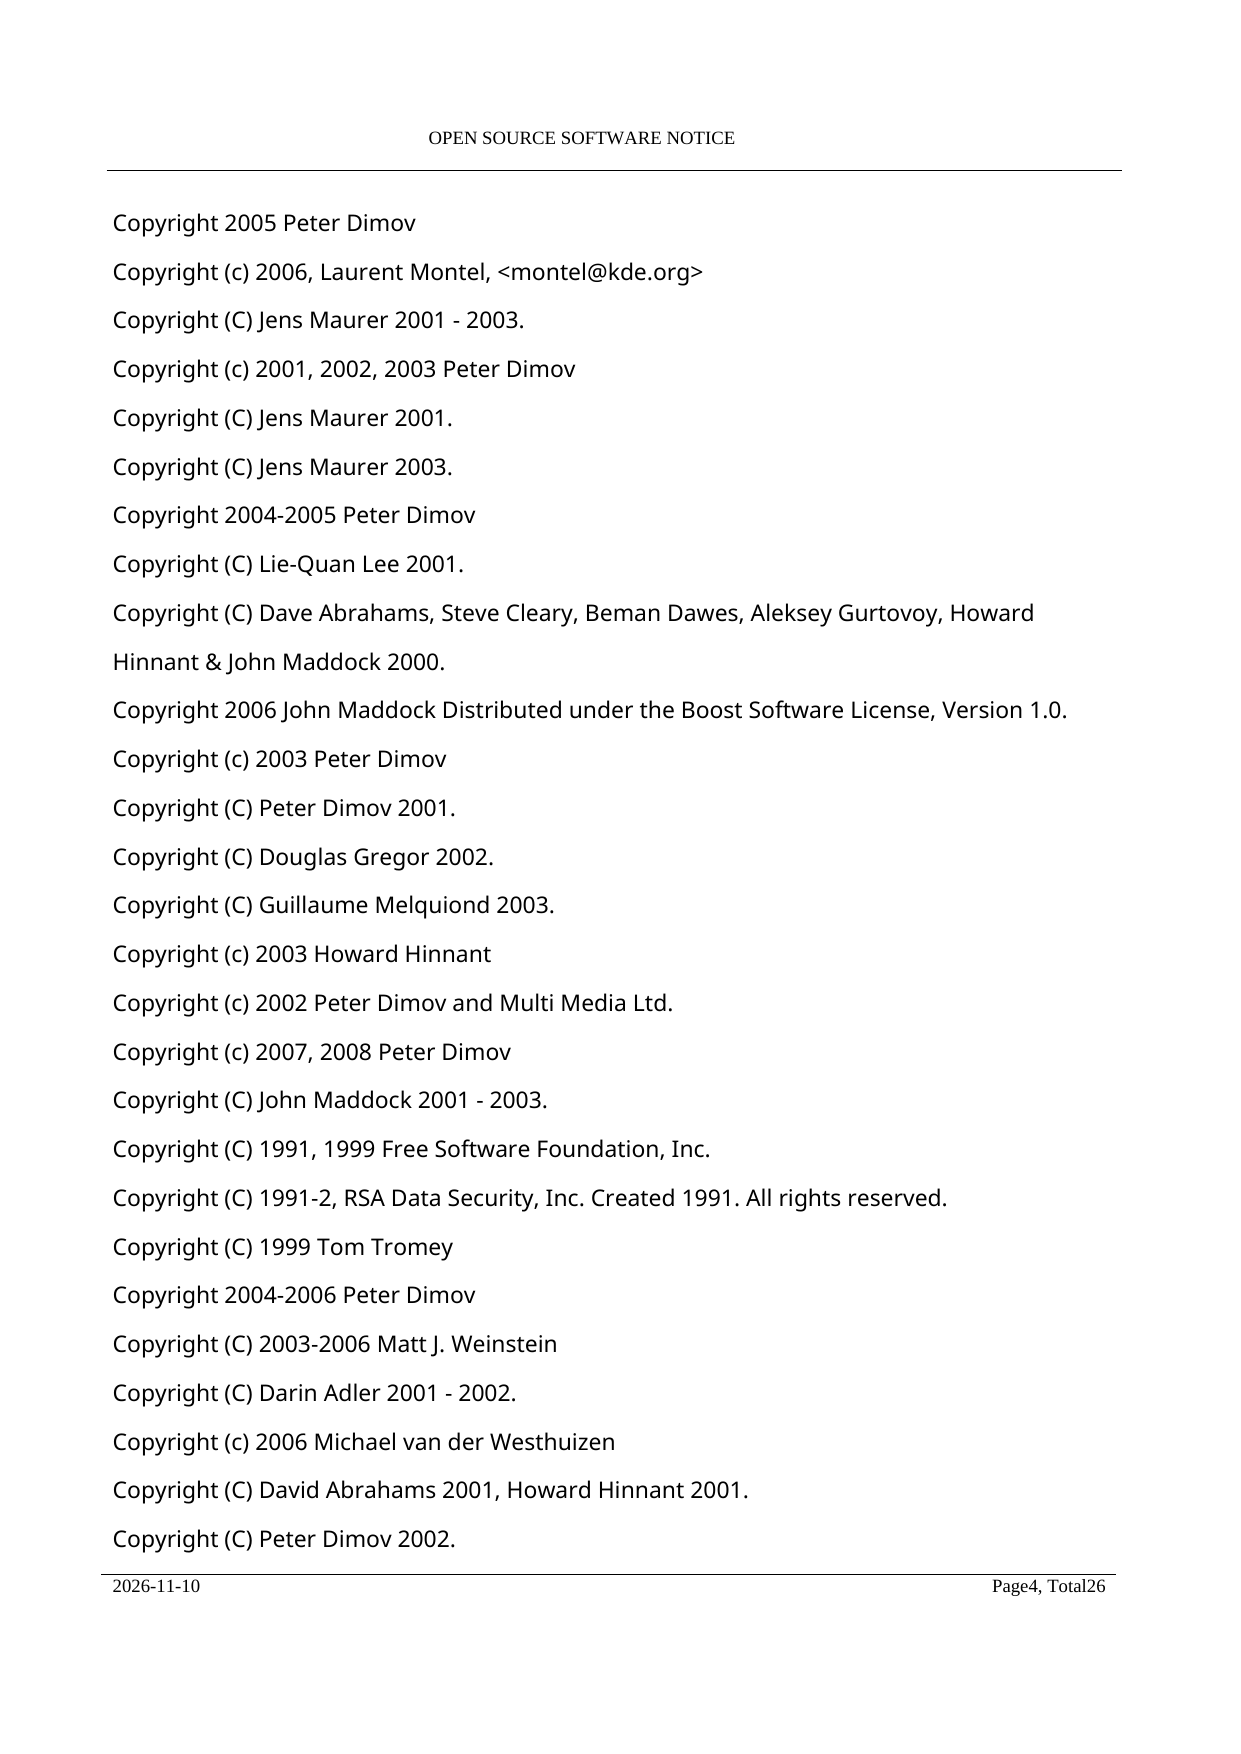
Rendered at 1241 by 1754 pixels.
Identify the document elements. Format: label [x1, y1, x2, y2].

text [112, 206, 1128, 1555]
